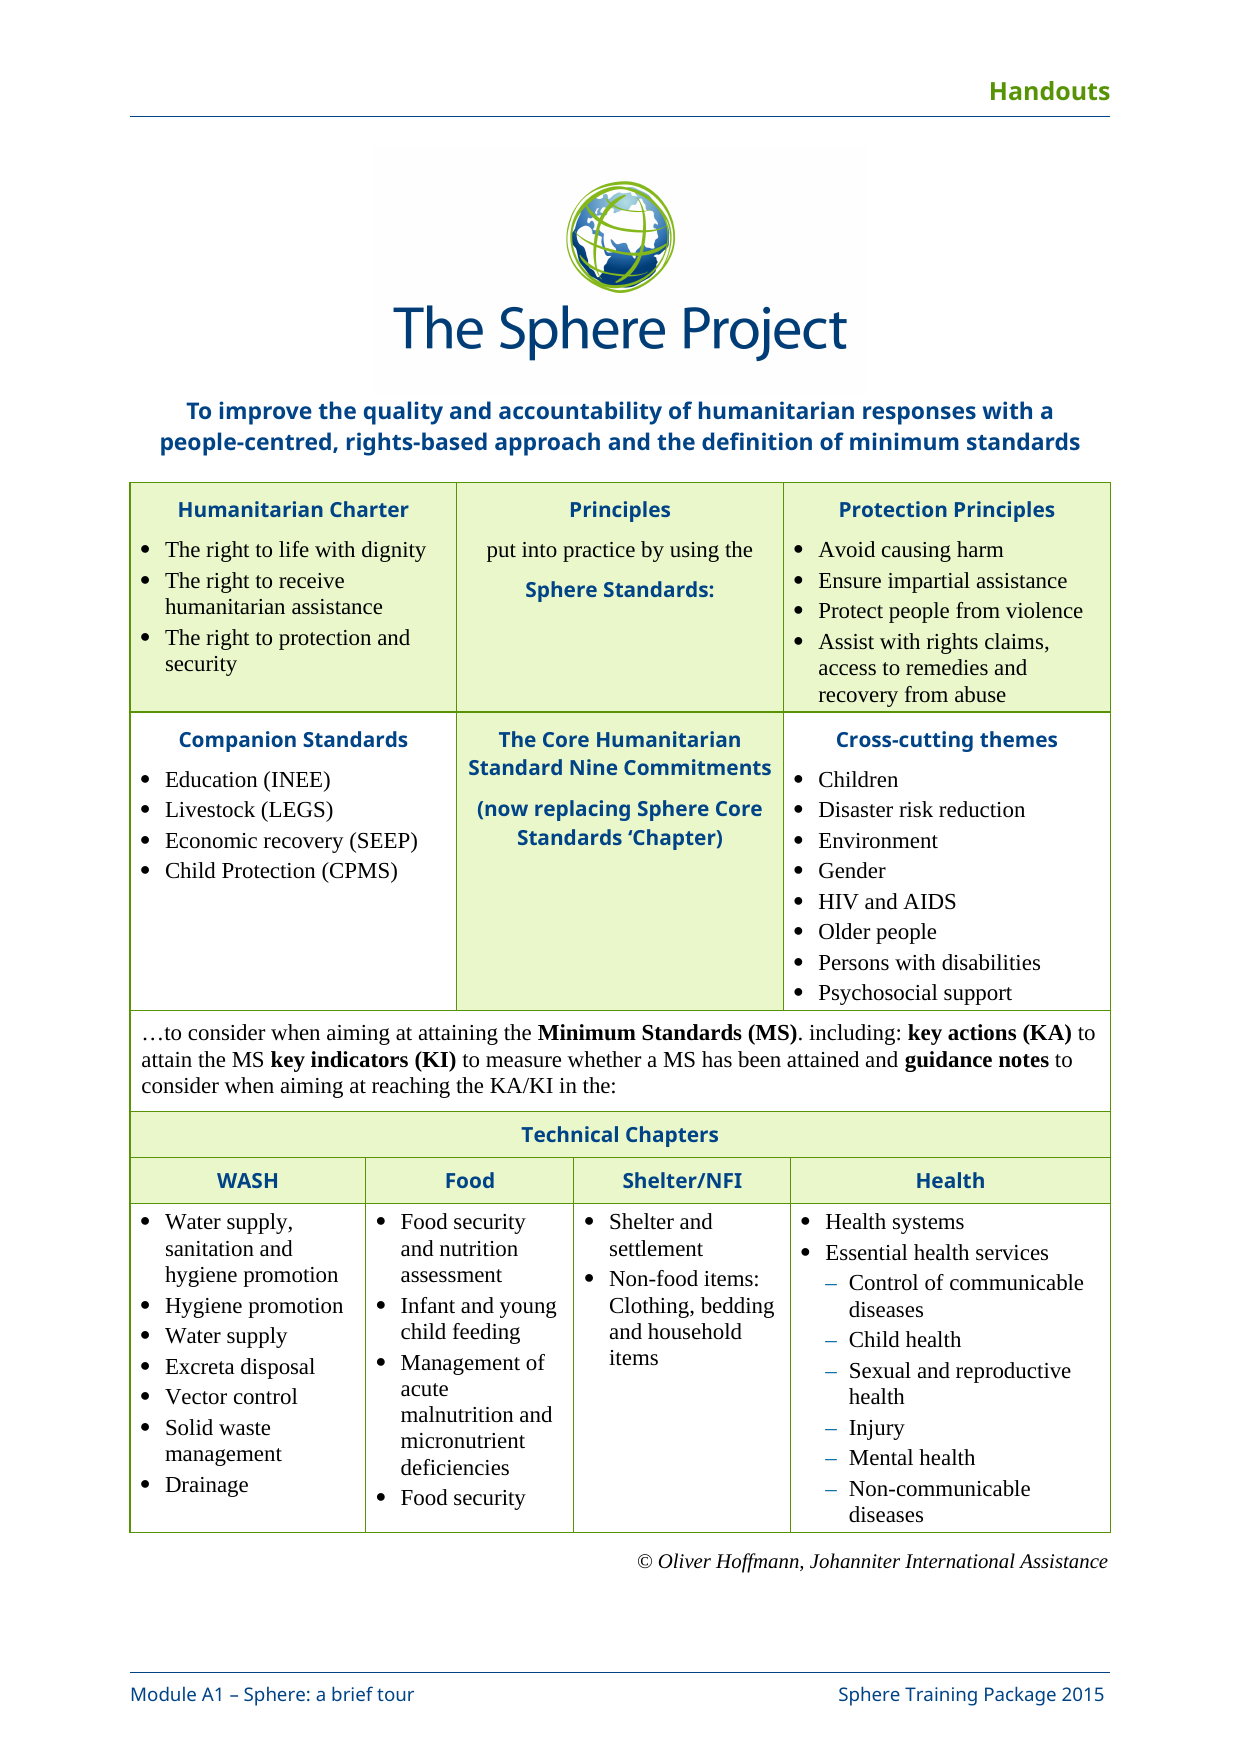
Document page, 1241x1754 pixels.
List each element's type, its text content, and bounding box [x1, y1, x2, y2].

table_cell Food security and nutrition assessment Infant and young child feeding Management of acute malnutrition and micronutrient deficiencies Food security [366, 1204, 573, 1532]
table_cell Shelter and settlement Non-food items: Clothing, bedding and household items [574, 1204, 790, 1532]
picture [373, 147, 867, 395]
table_cell Shelter/NFI [574, 1158, 790, 1203]
table_cell Companion Standards Education (INEE) Livestock (LEGS) Economic recovery (SEEP) Child Protection (CPMS) [131, 713, 456, 1010]
table_header Principles put into practice by using the Sphere Standards: [457, 483, 783, 711]
subtitle To improve the quality and accountability of humanitarian responses with a people-centred, rights-based approach and the definition of minimum standards [130, 394, 1110, 457]
table_cell WASH [131, 1158, 365, 1203]
table_header Humanitarian Charter The right to life with dignity The right to receive humanitarian assistance The right to protection and security [131, 483, 456, 711]
table_cell Health systems Essential health services Control of communicable diseases Child health Sexual and reproductive health Injury Mental health Non-communicable diseases [791, 1204, 1110, 1532]
table_cell …to consider when aiming at attaining the Minimum Standards (MS). including: key actions (KA) to attain the MS key indicators (KI) to measure whether a MS has been attained and guidance notes to consider when aiming at reaching the KA/KI in the: [131, 1011, 1110, 1111]
table_cell Water supply, sanitation and hygiene promotion Hygiene promotion Water supply Excreta disposal Vector control Solid waste management Drainage [131, 1204, 365, 1532]
table_cell The Core Humanitarian Standard Nine Commitments (now replacing Sphere Core Standards ‘Chapter) [457, 713, 783, 1010]
table_cell Cross-cutting themes Children Disaster risk reduction Environment Gender HIV and AIDS Older people Persons with disabilities Psychosocial support [784, 713, 1110, 1010]
text © Oliver Hoffmann, Johanniter International Assistance [130, 1549, 1110, 1573]
table_cell Food [366, 1158, 573, 1203]
table_header Protection Principles Avoid causing harm Ensure impartial assistance Protect people from violence Assist with rights claims, access to remedies and recovery from abuse [784, 483, 1110, 711]
table_cell Technical Chapters [131, 1112, 1110, 1157]
table_cell Health [791, 1158, 1110, 1203]
